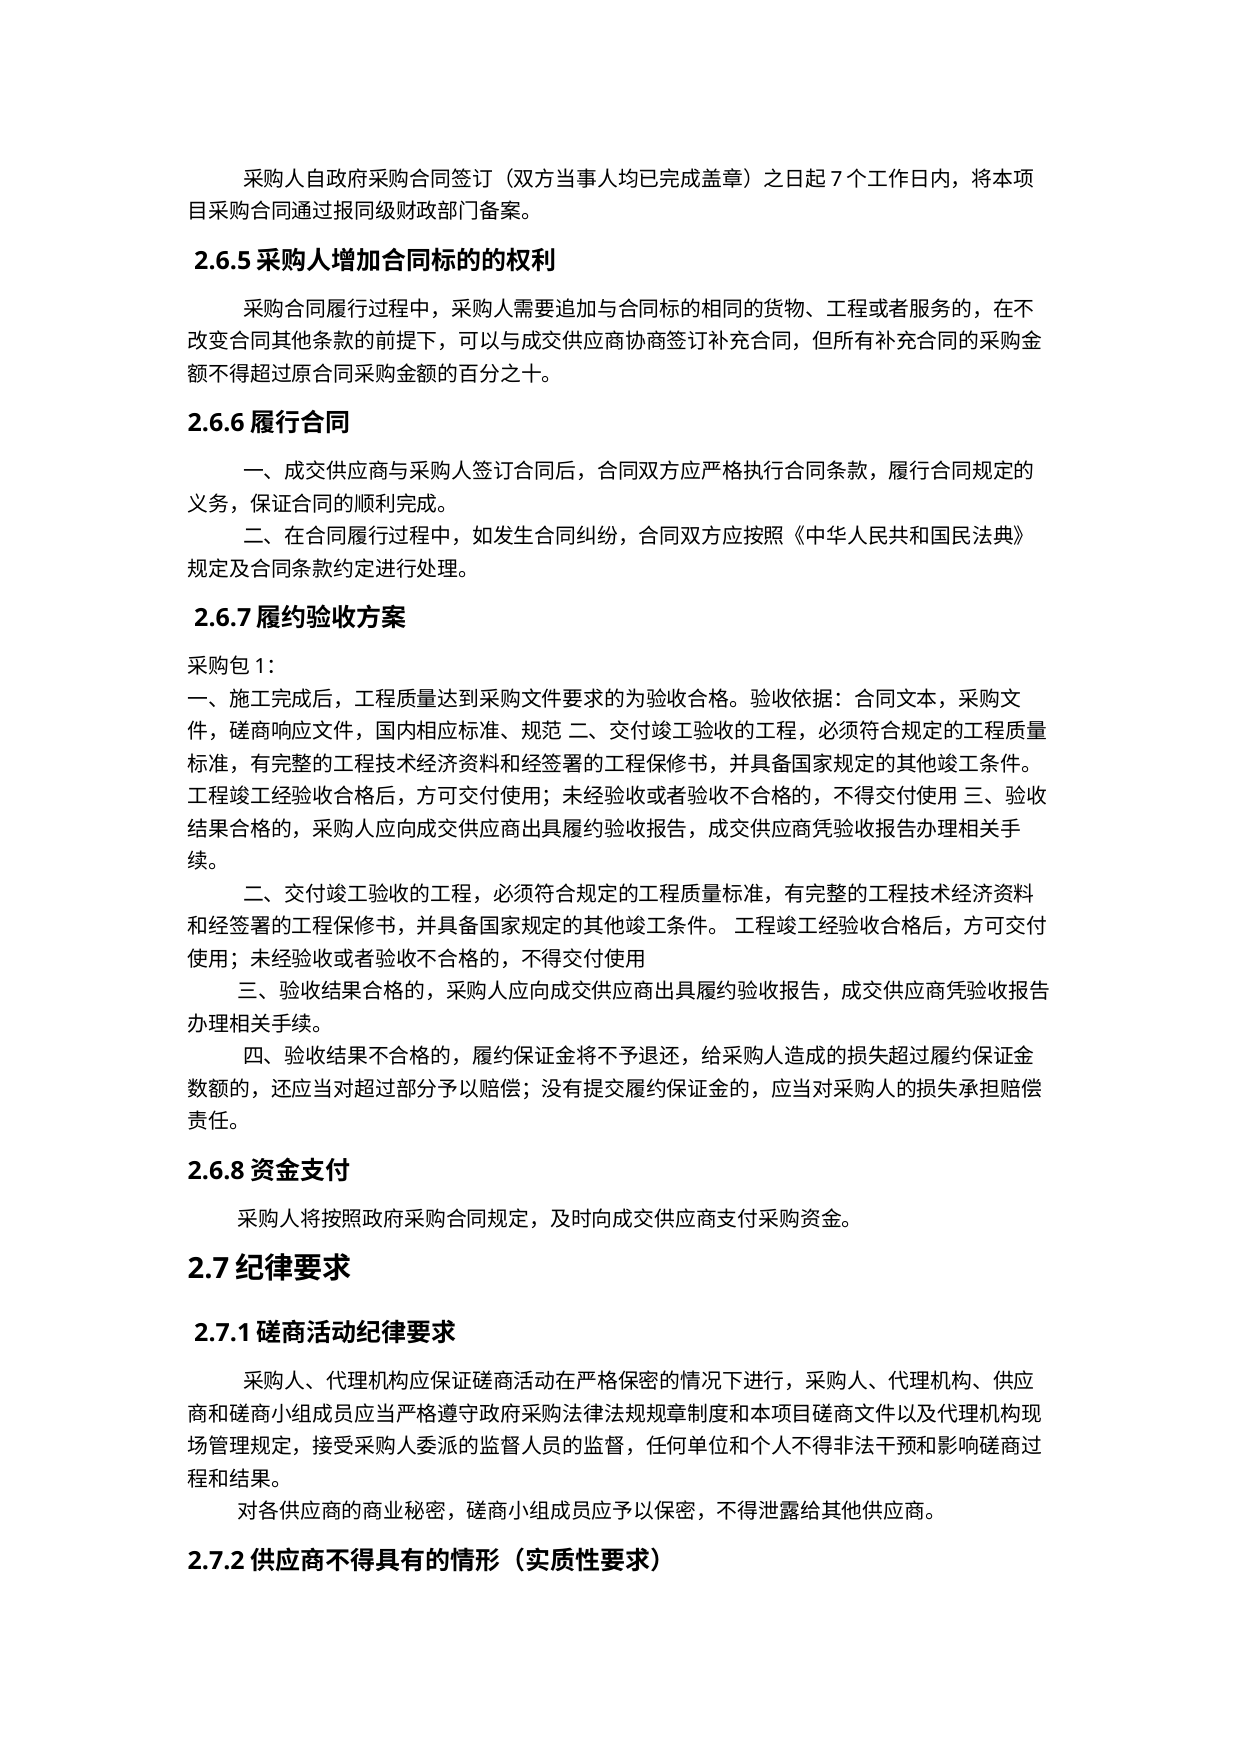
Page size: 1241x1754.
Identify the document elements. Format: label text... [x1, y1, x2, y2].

text 2.6.8资金支付 [187, 1137, 1053, 1202]
text 采购合同履行过程中，采购人需要追加与合同标的相同的货物、工程或者服务的，在不改变合同其他条款的前提下，可以与成交供应商协商签订补充合同，但所有补充合同的采购金额不得超过原合同采购金额的百分之十。 [187, 292, 1053, 389]
text 2.6.6履行合同 [187, 389, 1053, 454]
text 2.6.7履约验收方案 [187, 584, 1053, 649]
text 采购人将按照政府采购合同规定，及时向成交供应商支付采购资金。 [187, 1202, 1053, 1234]
text 三、验收结果合格的，采购人应向成交供应商出具履约验收报告，成交供应商凭验收报告办理相关手续。 [187, 974, 1053, 1039]
text 一、施工完成后，工程质量达到采购文件要求的为验收合格。验收依据：合同文本，采购文件，磋商响应文件，国内相应标准、规范 二、交付竣工验收的工程，必须符合规定的工程质量标准，有完整的工程技术经济资料和经签署的工程保修书，并具备国家规定的其他竣工条件。 工程竣工经验收合格后，方可交付使用；未经验收或者验收不合格的，不得交付使用 三、验收结果合格的，采购人应向成交供应商出具履约验收报告，成交供应商凭验收报告办理相关手续。 [187, 682, 1053, 877]
text 一、成交供应商与采购人签订合同后，合同双方应严格执行合同条款，履行合同规定的义务，保证合同的顺利完成。 [187, 454, 1053, 519]
text 2.6.5采购人增加合同标的的权利 [187, 227, 1053, 292]
text 二、交付竣工验收的工程，必须符合规定的工程质量标准，有完整的工程技术经济资料和经签署的工程保修书，并具备国家规定的其他竣工条件。 工程竣工经验收合格后，方可交付使用；未经验收或者验收不合格的，不得交付使用 [187, 877, 1053, 974]
text 2.7纪律要求 [187, 1234, 1053, 1299]
text 采购人、代理机构应保证磋商活动在严格保密的情况下进行，采购人、代理机构、供应商和磋商小组成员应当严格遵守政府采购法律法规规章制度和本项目磋商文件以及代理机构现场管理规定，接受采购人委派的监督人员的监督，任何单位和个人不得非法干预和影响磋商过程和结果。 [187, 1364, 1053, 1494]
text 2.7.2供应商不得具有的情形（实质性要求） [187, 1527, 1053, 1592]
text 二、在合同履行过程中，如发生合同纠纷，合同双方应按照《中华人民共和国民法典》规定及合同条款约定进行处理。 [187, 519, 1053, 584]
text 对各供应商的商业秘密，磋商小组成员应予以保密，不得泄露给其他供应商。 [187, 1494, 1053, 1527]
text 四、验收结果不合格的，履约保证金将不予退还，给采购人造成的损失超过履约保证金数额的，还应当对超过部分予以赔偿；没有提交履约保证金的，应当对采购人的损失承担赔偿责任。 [187, 1039, 1053, 1137]
text 采购人自政府采购合同签订（双方当事人均已完成盖章）之日起7个工作日内，将本项目采购合同通过报同级财政部门备案。 [187, 162, 1053, 227]
text 2.7.1磋商活动纪律要求 [187, 1299, 1053, 1364]
text 采购包1： [187, 649, 1053, 682]
